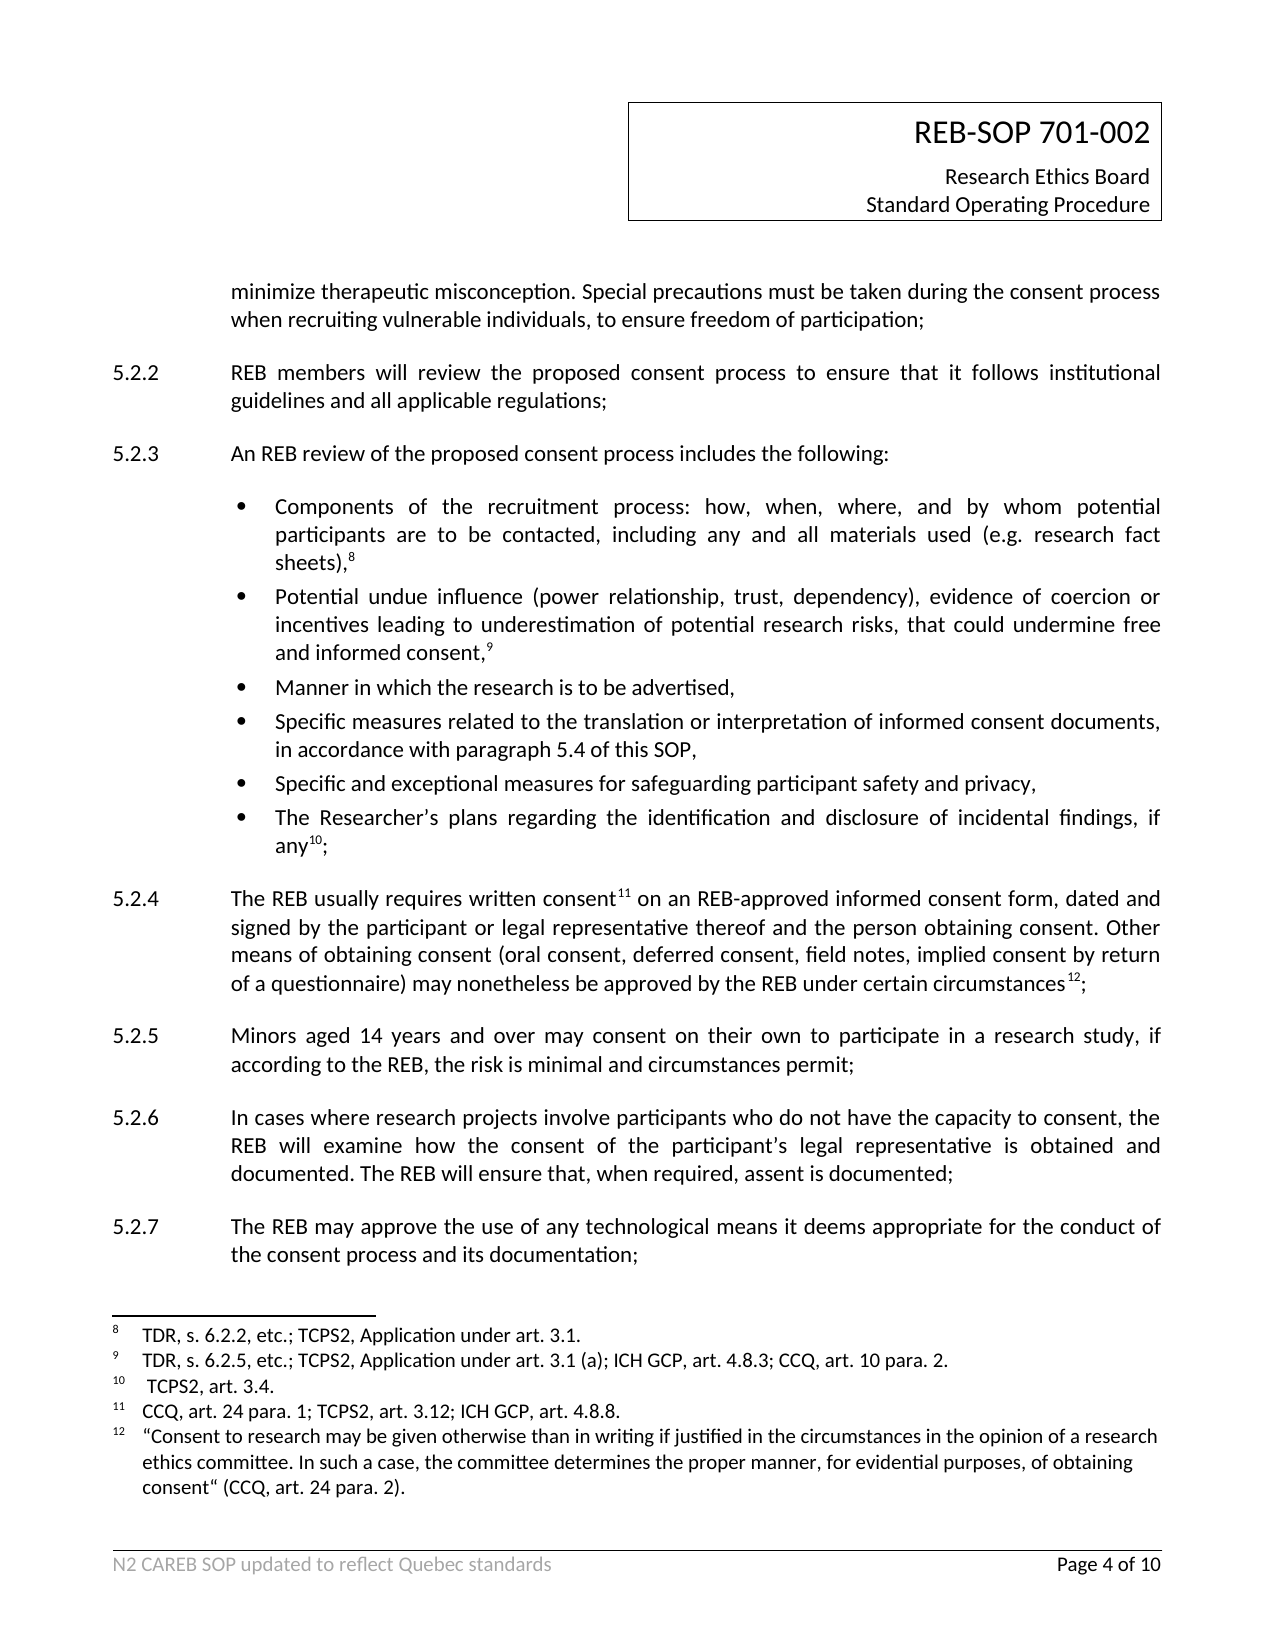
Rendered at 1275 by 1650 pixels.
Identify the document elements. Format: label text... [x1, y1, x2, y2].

subtitle An REB review of the proposed consent process includes the following: [112, 439, 1162, 467]
subtitle Minors aged 14 years and over may consent on their own to participate in a research study, if according to the REB, the risk is minimal and circumstances permit; [112, 1022, 1162, 1078]
text Components of the recruitment process: how, when, where, and by whom potential participants are to be contacted, including any and all materials used (e.g. research fact sheets), [237, 492, 1162, 576]
text Specific measures related to the translation or interpretation of informed consent documents, in accordance with paragraph 5.4 of this SOP, [237, 707, 1162, 763]
text Specific and exceptional measures for safeguarding participant safety and privacy, [237, 769, 1162, 797]
text Potential undue influence (power relationship, trust, dependency), evidence of coercion or incentives leading to underestimation of potential research risks, that could undermine free and informed consent, [237, 582, 1162, 666]
subtitle REB members will review the proposed consent process to ensure that it follows institutional guidelines and all applicable regulations; [112, 358, 1162, 414]
text Manner in which the research is to be advertised, [237, 673, 1162, 701]
subtitle The REB usually requires written consent on an REB-approved informed consent form, dated and signed by the participant or legal representative thereof and the person obtaining consent. Other means of obtaining consent (oral consent, deferred consent, field notes, implied consent by return of a questionnaire) may nonetheless be approved by the REB under certain circumstances; [112, 884, 1162, 997]
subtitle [112, 277, 1162, 333]
subtitle The REB may approve the use of any technological means it deems appropriate for the conduct of the consent process and its documentation; [112, 1212, 1162, 1268]
text The Researcher’s plans regarding the identification and disclosure of incidental findings, if any; [237, 803, 1162, 859]
subtitle In cases where research projects involve participants who do not have the capacity to consent, the REB will examine how the consent of the participant’s legal representative is obtained and documented. The REB will ensure that, when required, assent is documented; [112, 1103, 1162, 1187]
